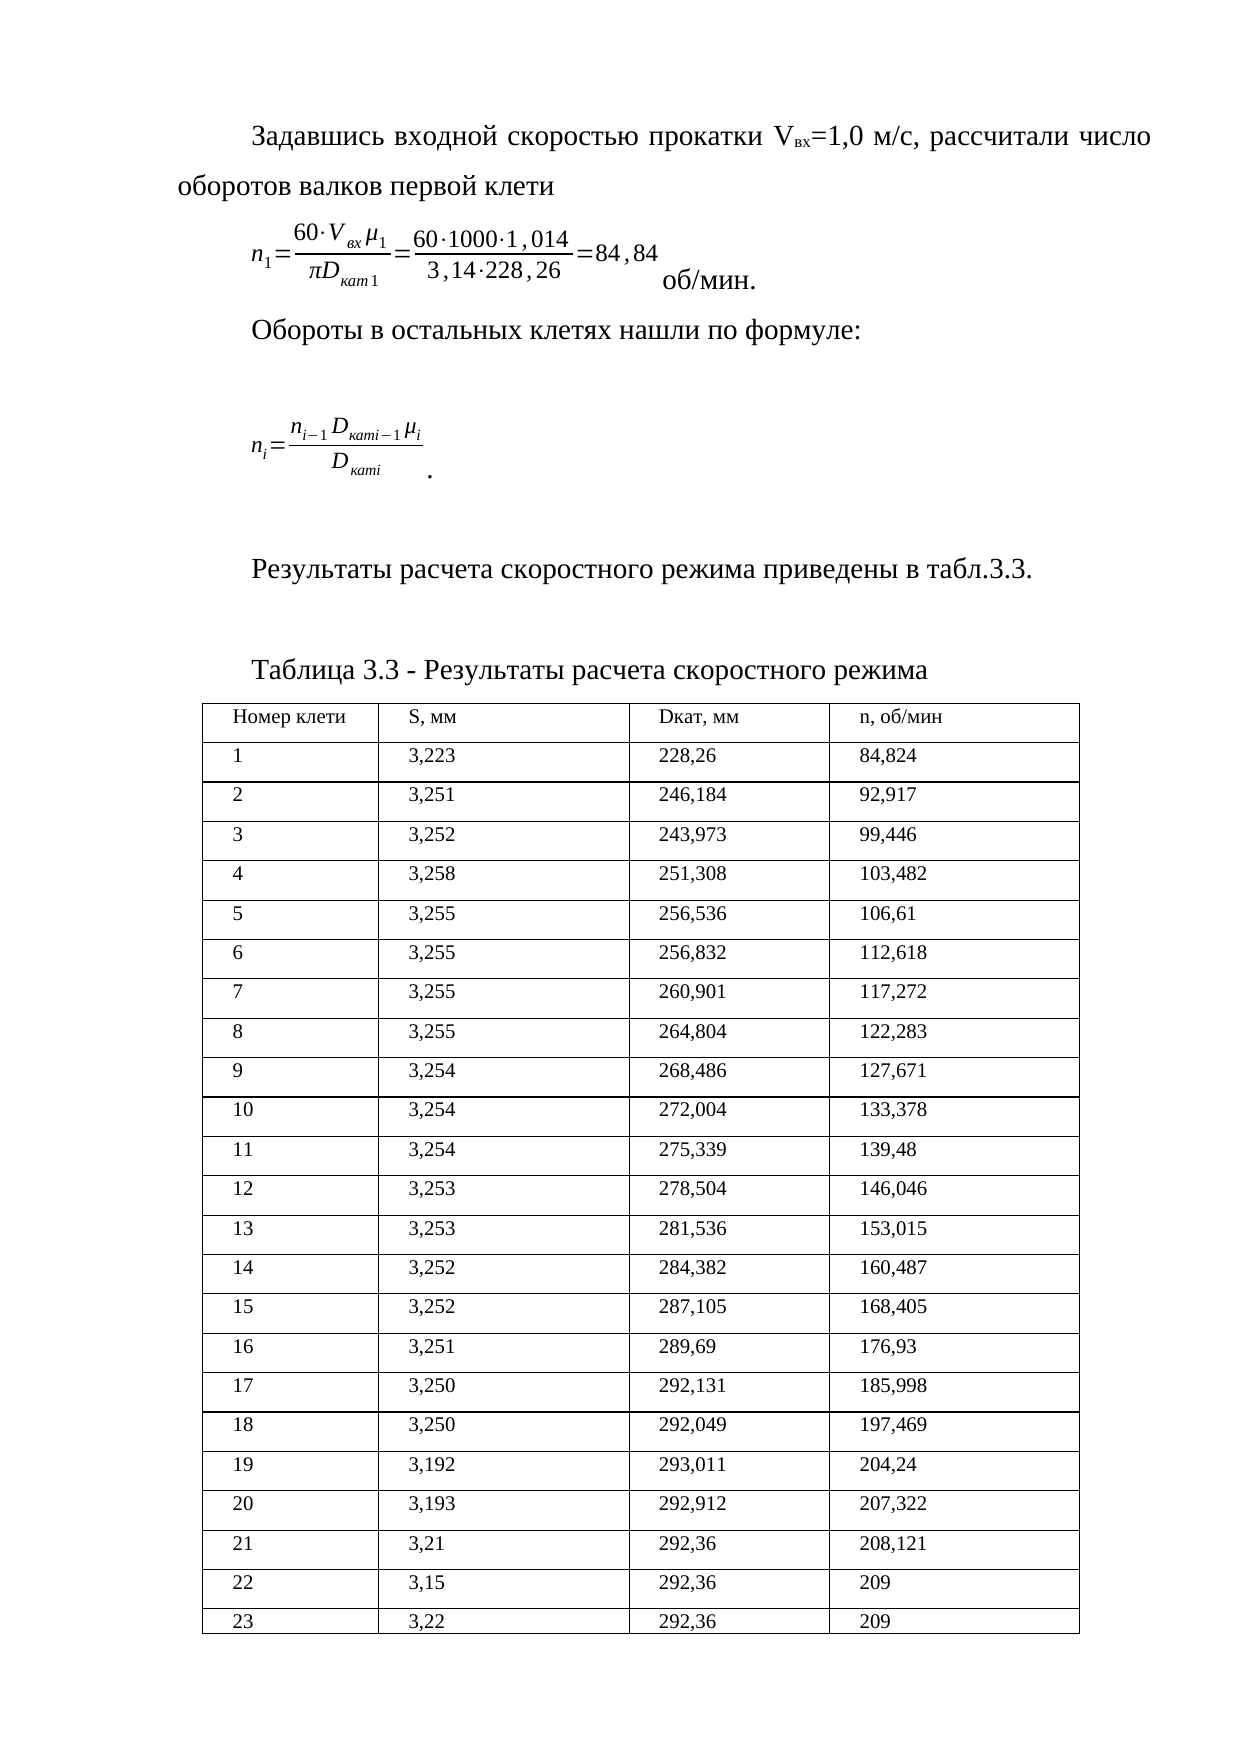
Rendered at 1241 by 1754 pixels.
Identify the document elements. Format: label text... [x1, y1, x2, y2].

table_cell 153,015 [830, 1216, 1079, 1254]
table_cell 133,378 [830, 1098, 1079, 1136]
table_cell 3,254 [379, 1098, 629, 1136]
table_cell 11 [203, 1137, 378, 1175]
table_cell 256,832 [630, 940, 829, 978]
table_cell 287,105 [630, 1294, 829, 1333]
table_cell 3,250 [379, 1373, 629, 1411]
table_cell 103,482 [830, 861, 1079, 899]
table_cell 10 [203, 1098, 378, 1136]
table_cell 246,184 [630, 783, 829, 821]
table_cell 122,283 [830, 1019, 1079, 1057]
table_cell 3,192 [379, 1452, 629, 1490]
table_cell 20 [203, 1491, 378, 1529]
table_cell 23 [203, 1609, 378, 1633]
table_cell 292,131 [630, 1373, 829, 1411]
table_cell 3,255 [379, 979, 629, 1018]
table_cell 207,322 [830, 1491, 1079, 1529]
table_cell 292,36 [630, 1609, 829, 1633]
table_cell 106,61 [830, 901, 1079, 939]
table_cell 278,504 [630, 1176, 829, 1214]
table_cell 292,912 [630, 1491, 829, 1529]
table_cell 7 [203, 979, 378, 1018]
table_cell 3,254 [379, 1058, 629, 1096]
table_cell 127,671 [830, 1058, 1079, 1096]
table_cell 176,93 [830, 1334, 1079, 1372]
table_header Dкат, мм [630, 704, 829, 742]
table_cell 284,382 [630, 1255, 829, 1293]
table_cell 2 [203, 783, 378, 821]
table_cell 160,487 [830, 1255, 1079, 1293]
table_cell 146,046 [830, 1176, 1079, 1214]
table_cell 3,255 [379, 1019, 629, 1057]
table_cell 281,536 [630, 1216, 829, 1254]
table_cell 3,15 [379, 1570, 629, 1608]
table_cell 5 [203, 901, 378, 939]
table_cell 292,36 [630, 1570, 829, 1608]
text Результаты расчета скоростного режима приведены в табл.3.3. [177, 552, 1152, 585]
table_cell 168,405 [830, 1294, 1079, 1333]
table_cell 289,69 [630, 1334, 829, 1372]
table_cell 84,824 [830, 743, 1079, 781]
table_cell 204,24 [830, 1452, 1079, 1490]
table_cell 21 [203, 1531, 378, 1569]
table_cell 3,258 [379, 861, 629, 899]
table_cell 18 [203, 1413, 378, 1451]
table_cell 209 [830, 1570, 1079, 1608]
table_cell 251,308 [630, 861, 829, 899]
table_cell 268,486 [630, 1058, 829, 1096]
text Таблица 3.3 - Результаты расчета скоростного режима [177, 652, 1152, 686]
table_cell 3,252 [379, 1255, 629, 1293]
table_cell 264,804 [630, 1019, 829, 1057]
table_cell 12 [203, 1176, 378, 1214]
table_cell 15 [203, 1294, 378, 1333]
text . [177, 413, 1152, 484]
table_cell 209 [830, 1609, 1079, 1633]
table_cell 3,252 [379, 822, 629, 860]
table_cell 208,121 [830, 1531, 1079, 1569]
table_cell 9 [203, 1058, 378, 1096]
table_cell 3,253 [379, 1216, 629, 1254]
table_cell 197,469 [830, 1413, 1079, 1451]
table_cell 293,011 [630, 1452, 829, 1490]
table_cell 22 [203, 1570, 378, 1608]
table_cell 3,254 [379, 1137, 629, 1175]
table_cell 1 [203, 743, 378, 781]
table_cell 185,998 [830, 1373, 1079, 1411]
table_header n, об/мин [830, 704, 1079, 742]
table_cell 3,250 [379, 1413, 629, 1451]
table_cell 292,049 [630, 1413, 829, 1451]
table_cell 4 [203, 861, 378, 899]
text об/мин. [177, 219, 1152, 295]
table_cell 243,973 [630, 822, 829, 860]
table_cell 8 [203, 1019, 378, 1057]
table_header Номер клети [203, 704, 378, 742]
table_cell 3,252 [379, 1294, 629, 1333]
table_cell 228,26 [630, 743, 829, 781]
table_cell 3 [203, 822, 378, 860]
table_cell 260,901 [630, 979, 829, 1018]
table_cell 117,272 [830, 979, 1079, 1018]
table_header S, мм [379, 704, 629, 742]
table_cell 19 [203, 1452, 378, 1490]
table_cell 3,22 [379, 1609, 629, 1633]
table_cell 3,253 [379, 1176, 629, 1214]
table_cell 13 [203, 1216, 378, 1254]
table_cell 99,446 [830, 822, 1079, 860]
table_cell 3,251 [379, 783, 629, 821]
table_cell 16 [203, 1334, 378, 1372]
table_cell 3,223 [379, 743, 629, 781]
table_cell 3,255 [379, 940, 629, 978]
table_cell 3,193 [379, 1491, 629, 1529]
table_cell 3,21 [379, 1531, 629, 1569]
table_cell 14 [203, 1255, 378, 1293]
text Задавшись входной скоростью прокатки Vвх=1,0 м/с, рассчитали число оборотов валков первой клети [177, 118, 1152, 202]
table_cell 17 [203, 1373, 378, 1411]
table_cell 272,004 [630, 1098, 829, 1136]
table_cell 139,48 [830, 1137, 1079, 1175]
table_cell 3,255 [379, 901, 629, 939]
table_cell 3,251 [379, 1334, 629, 1372]
table_cell 275,339 [630, 1137, 829, 1175]
table_cell 256,536 [630, 901, 829, 939]
table_cell 112,618 [830, 940, 1079, 978]
table_cell 92,917 [830, 783, 1079, 821]
text Обороты в остальных клетях нашли по формуле: [177, 312, 1152, 346]
table_cell 6 [203, 940, 378, 978]
table_cell 292,36 [630, 1531, 829, 1569]
